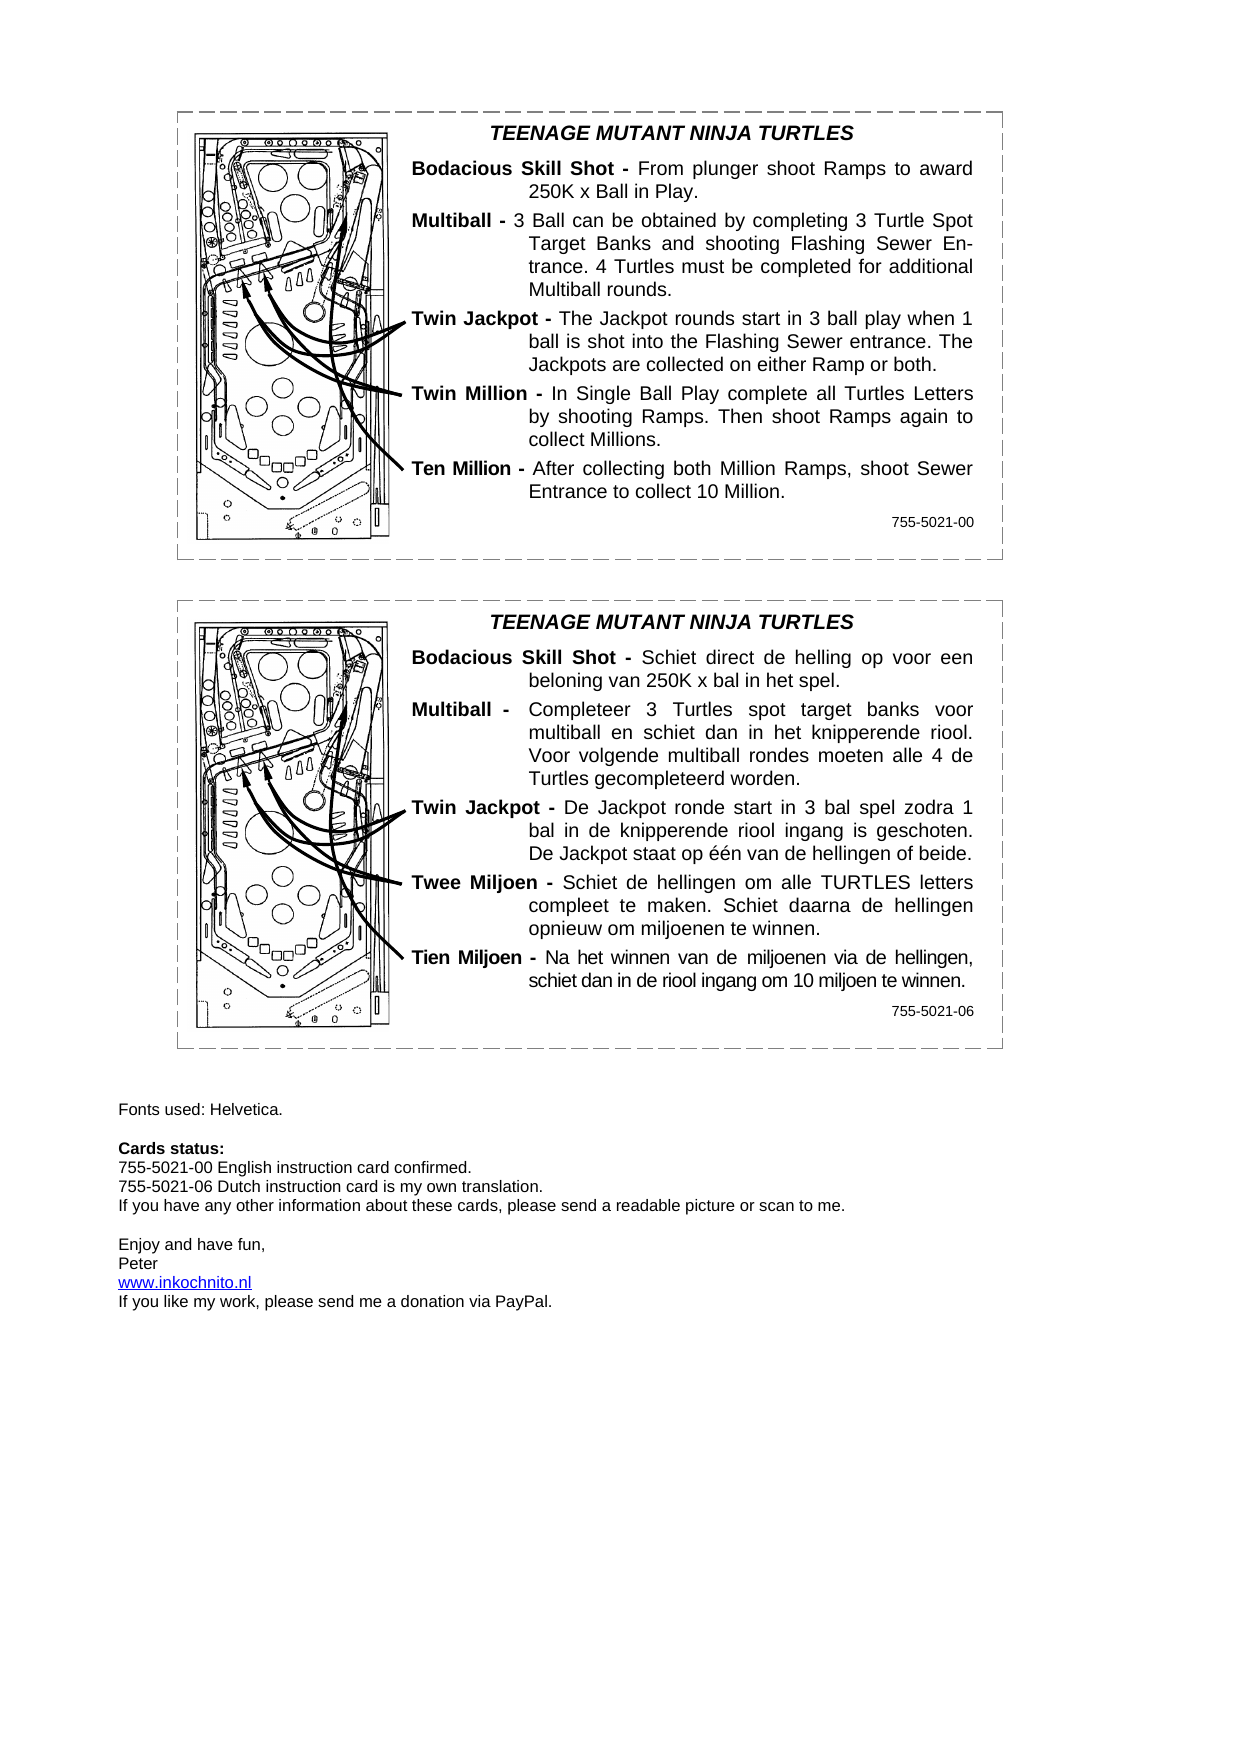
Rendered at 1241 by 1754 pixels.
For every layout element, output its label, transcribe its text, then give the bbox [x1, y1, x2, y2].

picture [342, 385, 390, 454]
picture [286, 349, 335, 378]
picture [334, 825, 390, 879]
text Enjoy and have fun, [118, 1234, 1130, 1253]
picture [339, 866, 349, 871]
text www.inkochnito.nl [118, 1273, 1130, 1292]
text 755-5021-06 Dutch instruction card is my own translation. [118, 1177, 1130, 1196]
text Peter [118, 1253, 1130, 1273]
text Cards status: [118, 1138, 1130, 1158]
picture [186, 130, 390, 544]
picture [290, 817, 329, 842]
text 755-5021-00 English instruction card confirmed. [118, 1158, 1130, 1177]
picture [340, 378, 351, 383]
text If you like my work, please send me a donation via PayPal. [118, 1292, 1130, 1311]
picture [318, 846, 332, 856]
text Fonts used: Helvetica. [118, 1100, 1130, 1119]
picture [319, 358, 332, 368]
picture [333, 821, 386, 842]
picture [186, 619, 390, 1032]
text If you have any other information about these cards, please send a readable picture or scan to me. [118, 1196, 1130, 1215]
picture [290, 328, 329, 354]
picture [333, 332, 386, 353]
picture [334, 336, 390, 390]
picture [288, 839, 334, 866]
picture [342, 874, 390, 943]
